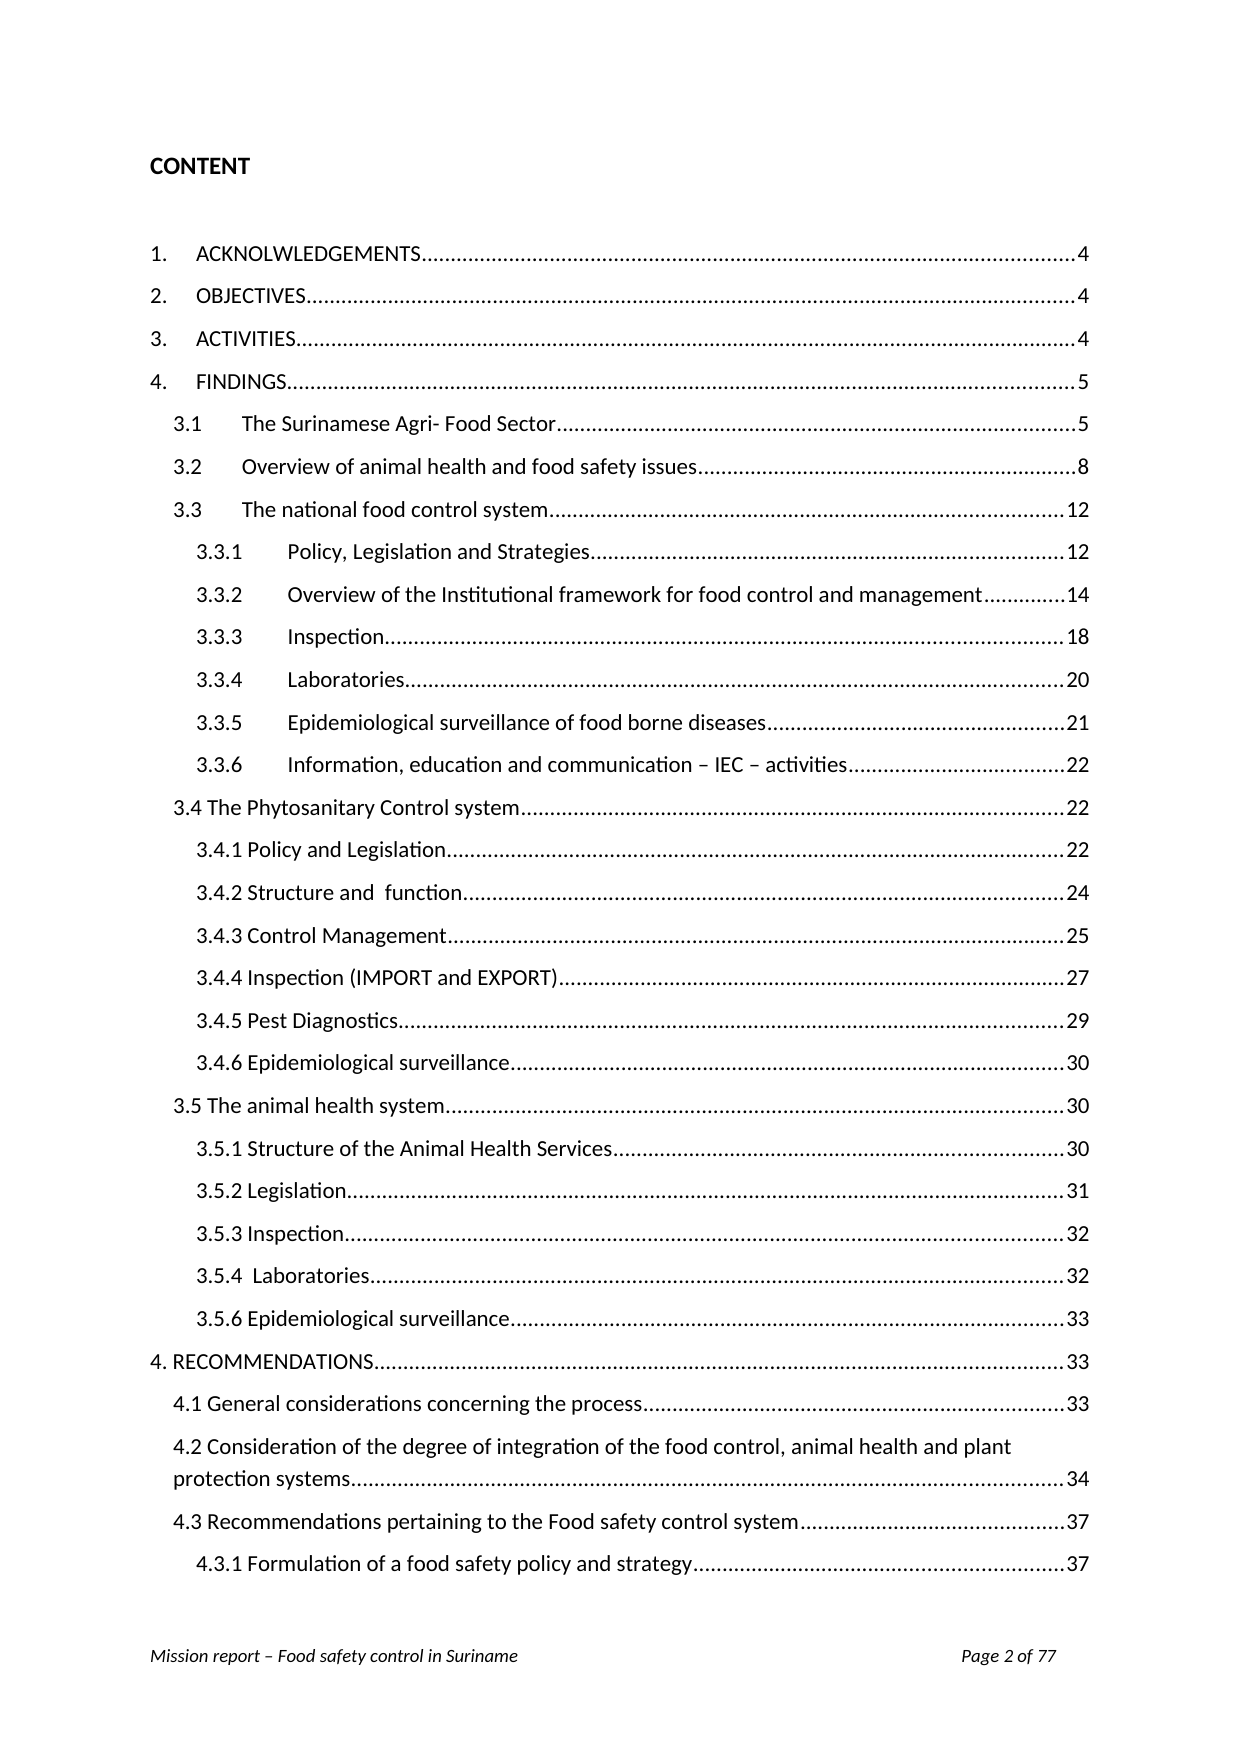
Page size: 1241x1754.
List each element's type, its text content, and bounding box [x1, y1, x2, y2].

text CONTENT [150, 150, 1090, 181]
